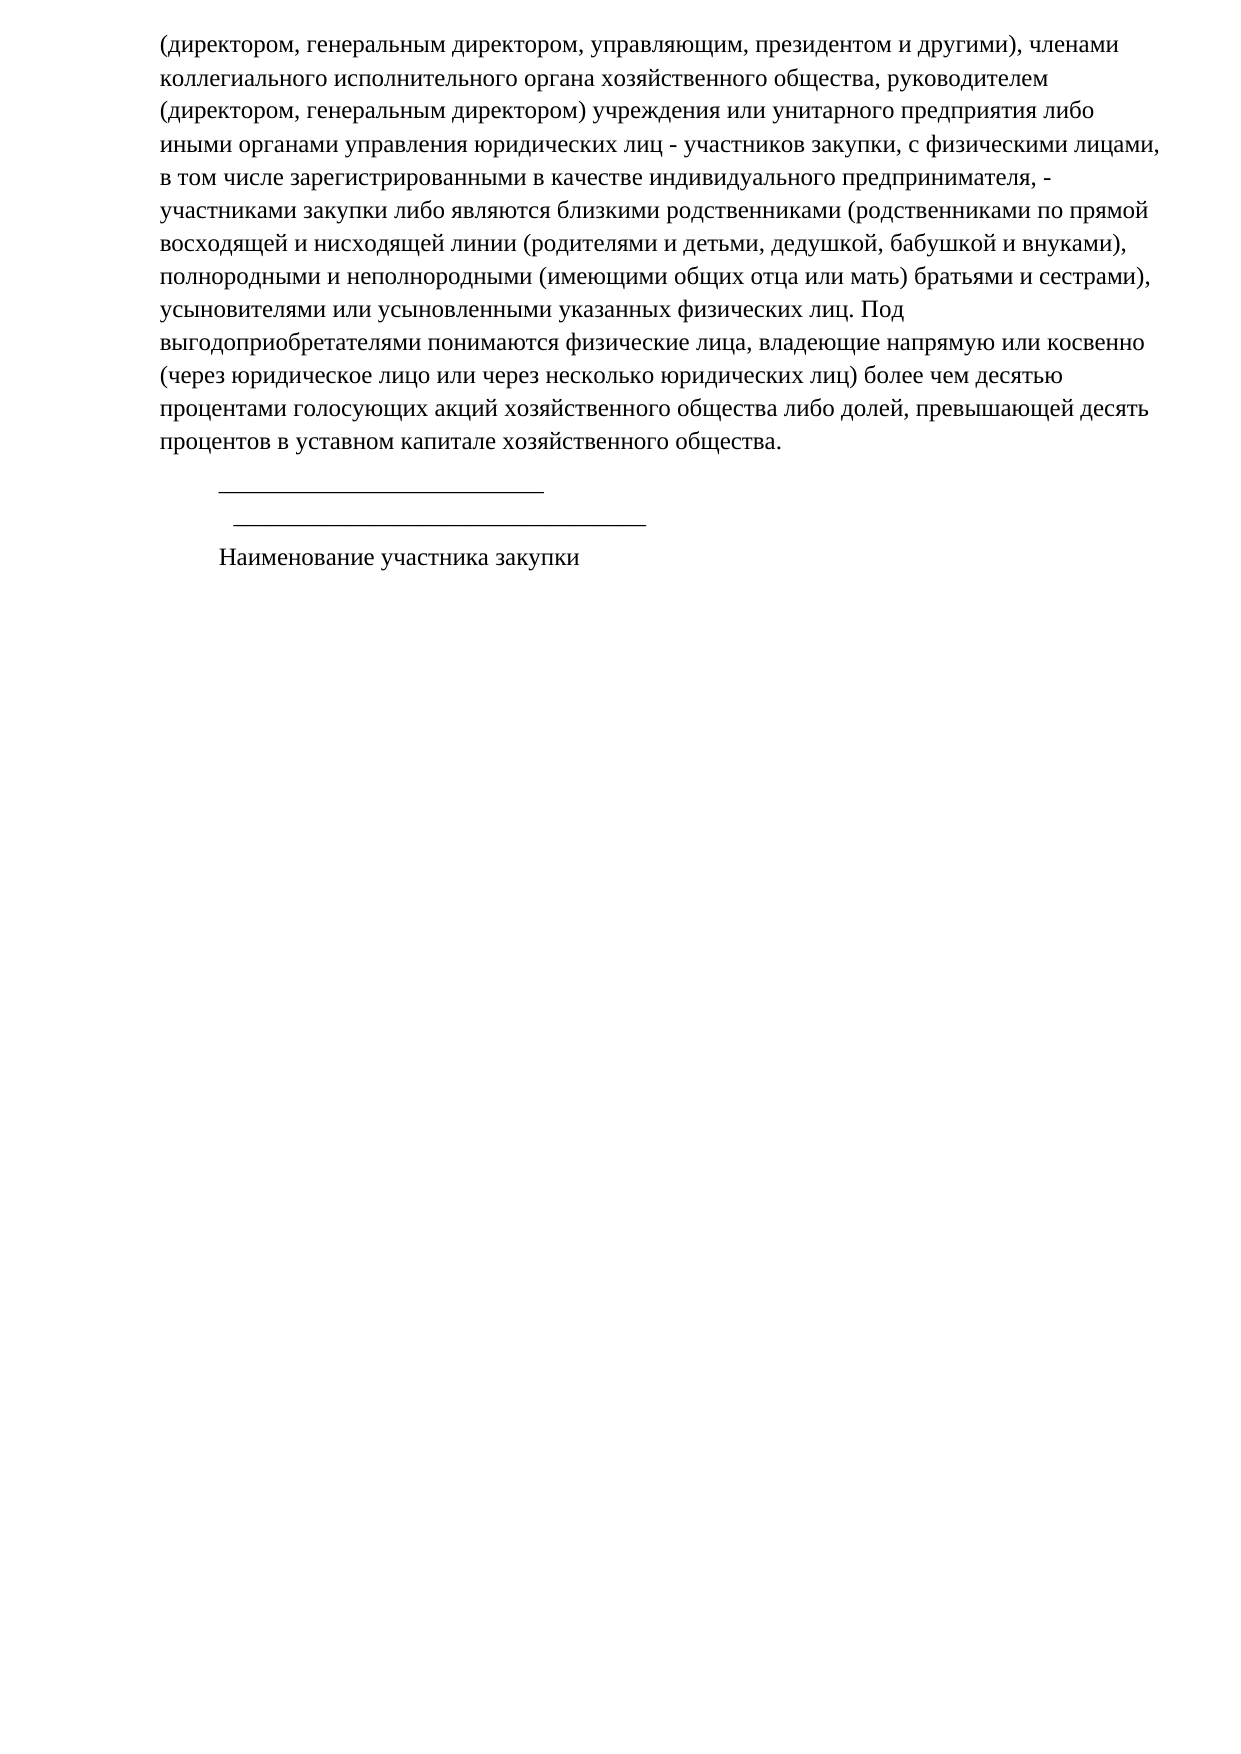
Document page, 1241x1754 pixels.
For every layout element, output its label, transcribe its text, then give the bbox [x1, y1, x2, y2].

text Наименование участника закупки [159, 542, 1165, 570]
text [159, 29, 1165, 454]
text __________________________ _________________________________ [159, 467, 1165, 529]
